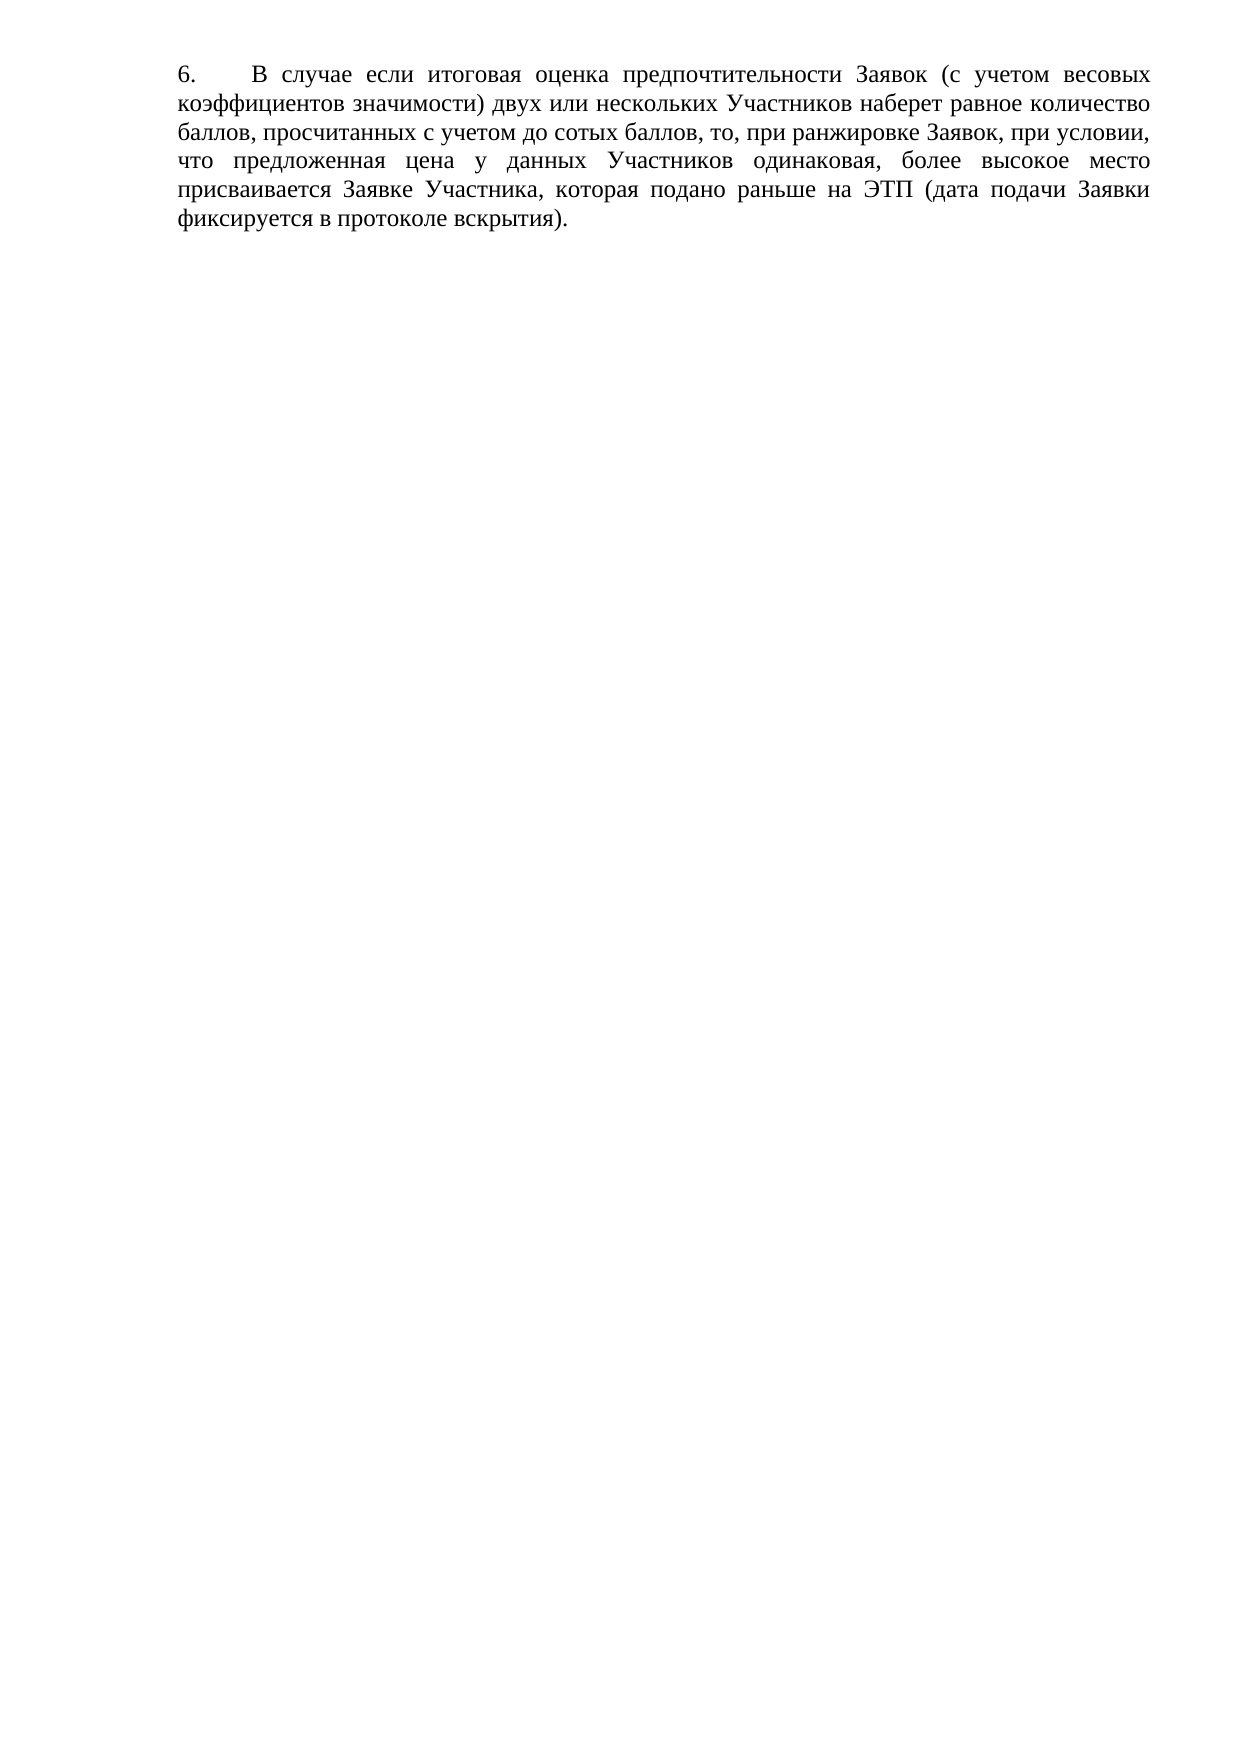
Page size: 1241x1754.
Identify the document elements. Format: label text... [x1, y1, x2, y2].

list В случае если итоговая оценка предпочтительности Заявок (с учетом весовых коэффициентов значимости) двух или нескольких Участников наберет равное количество баллов, просчитанных с учетом до сотых баллов, то, при ранжировке Заявок, при условии, что предложенная цена у данных Участников одинаковая, более высокое место присваивается Заявке Участника, которая подано раньше на ЭТП (дата подачи Заявки фиксируется в протоколе вскрытия). [177, 59, 1152, 232]
